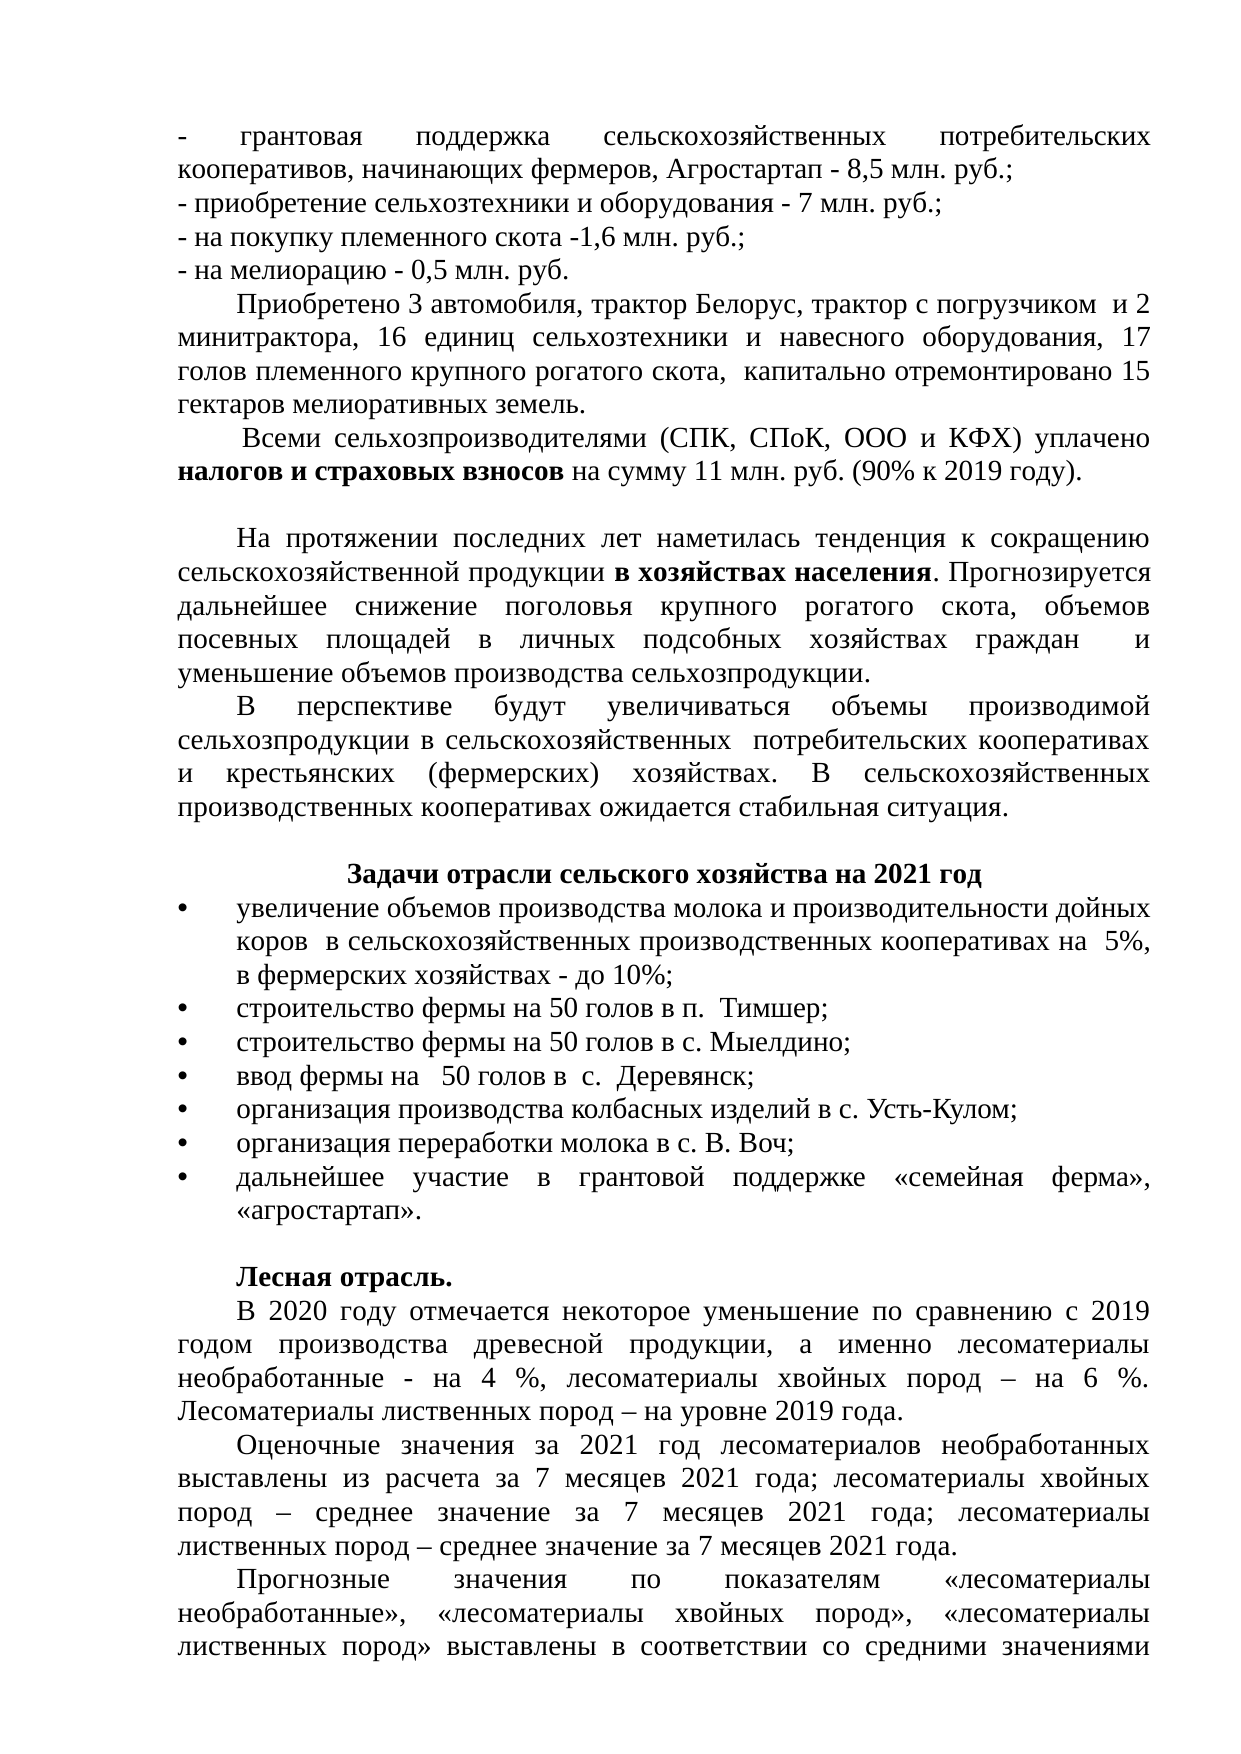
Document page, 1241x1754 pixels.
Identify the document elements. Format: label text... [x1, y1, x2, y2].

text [177, 1561, 1152, 1662]
text - на покупку племенного скота -1,6 млн. руб.; [177, 219, 1152, 252]
text В 2020 году отмечается некоторое уменьшение по сравнению с 2019 годом производства древесной продукции, а именно лесоматериалы необработанные - на 4 %, лесоматериалы хвойных пород – на 6 %. Лесоматериалы лиственных пород – на уровне 2019 года. [177, 1293, 1152, 1427]
text - на мелиорацию - 0,5 млн. руб. [177, 252, 1152, 286]
text В перспективе будут увеличиваться объемы производимой сельхозпродукции в сельскохозяйственных потребительских кооперативах и крестьянских (фермерских) хозяйствах. В сельскохозяйственных производственных кооперативах ожидается стабильная ситуация. [177, 688, 1152, 822]
list дальнейшее участие в грантовой поддержке «семейная ферма», «агростартап». [177, 1158, 1152, 1226]
text Оценочные значения за 2021 год лесоматериалов необработанных выставлены из расчета за 7 месяцев 2021 года; лесоматериалы хвойных пород – среднее значение за 7 месяцев 2021 года; лесоматериалы лиственных пород – среднее значение за 7 месяцев 2021 года. [177, 1427, 1152, 1561]
text Всеми сельхозпроизводителями (СПК, СПоК, ООО и КФХ) уплачено налогов и страховых взносов на сумму 11 млн. руб. (90% к 2019 году). [177, 420, 1152, 487]
list строительство фермы на 50 голов в п. Тимшер; [177, 990, 1152, 1024]
text - грантовая поддержка сельскохозяйственных потребительских кооперативов, начинающих фермеров, Агростартап - 8,5 млн. руб.; [177, 118, 1152, 185]
text На протяжении последних лет наметилась тенденция к сокращению сельскохозяйственной продукции в хозяйствах населения. Прогнозируется дальнейшее снижение поголовья крупного рогатого скота, объемов посевных площадей в личных подсобных хозяйствах граждан и уменьшение объемов производства сельхозпродукции. [177, 521, 1152, 688]
list организация переработки молока в с. В. Воч; [177, 1125, 1152, 1158]
list ввод фермы на 50 голов в с. Деревянск; [177, 1058, 1152, 1091]
list организация производства колбасных изделий в с. Усть-Кулом; [177, 1091, 1152, 1125]
list строительство фермы на 50 голов в с. Мыелдино; [177, 1024, 1152, 1058]
text - приобретение сельхозтехники и оборудования - 7 млн. руб.; [177, 185, 1152, 219]
list увеличение объемов производства молока и производительности дойных коров в сельскохозяйственных производственных кооперативах на 5%, в фермерских хозяйствах - до 10%; [177, 889, 1152, 990]
text Задачи отрасли сельского хозяйства на 2021 год [177, 856, 1152, 889]
text Лесная отрасль. [177, 1259, 1152, 1293]
text Приобретено 3 автомобиля, трактор Белорус, трактор с погрузчиком и 2 минитрактора, 16 единиц сельхозтехники и навесного оборудования, 17 голов племенного крупного рогатого скота, капитально отремонтировано 15 гектаров мелиоративных земель. [177, 286, 1152, 420]
